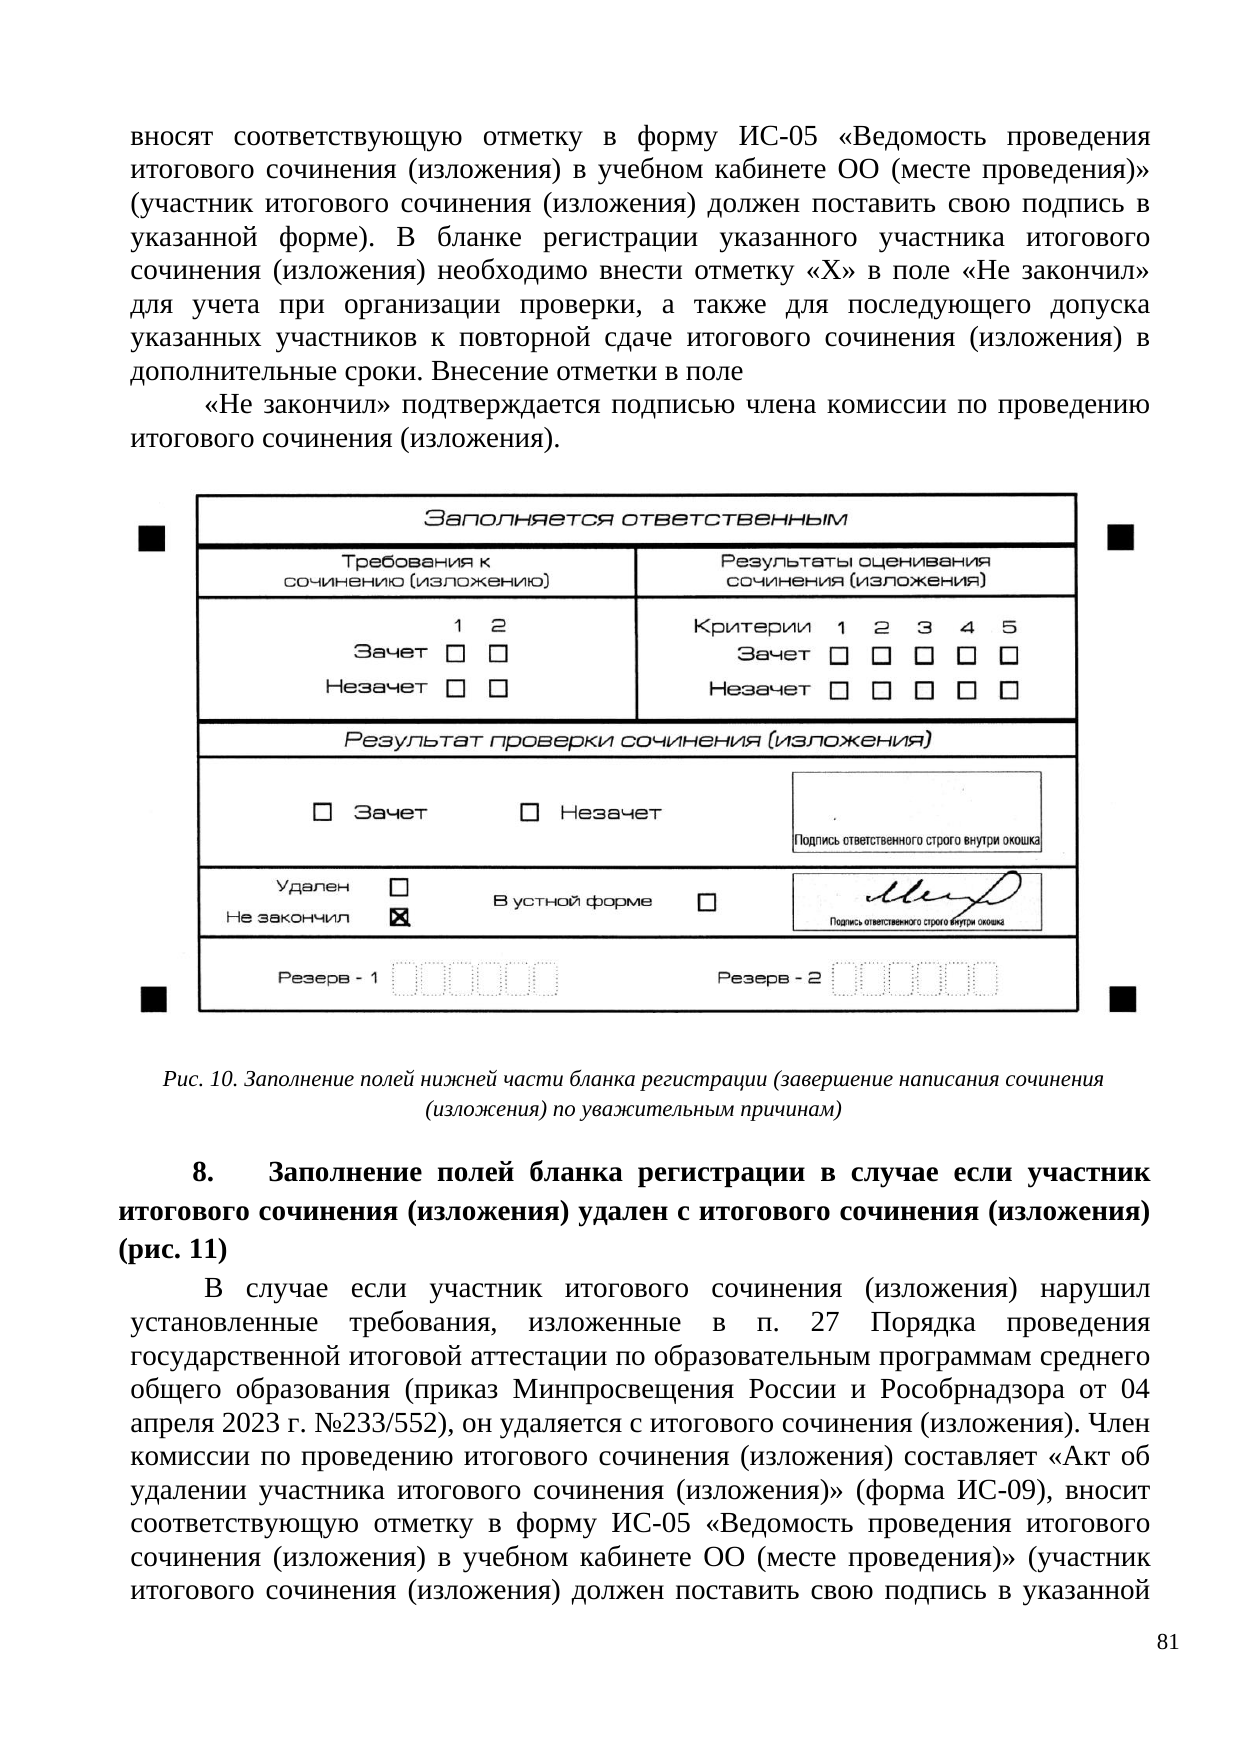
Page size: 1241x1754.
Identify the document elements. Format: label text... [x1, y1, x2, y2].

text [130, 118, 1151, 386]
text «Не закончил» подтверждается подписью члена комиссии по проведению итогового сочинения (изложения). [130, 387, 1151, 454]
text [130, 1271, 1151, 1606]
subtitle Заполнение полей бланка регистрации в случае если участник итогового сочинения (изложения) удален с итогового сочинения (изложения) (рис. 11) [118, 1154, 1151, 1265]
picture [127, 489, 1172, 1039]
